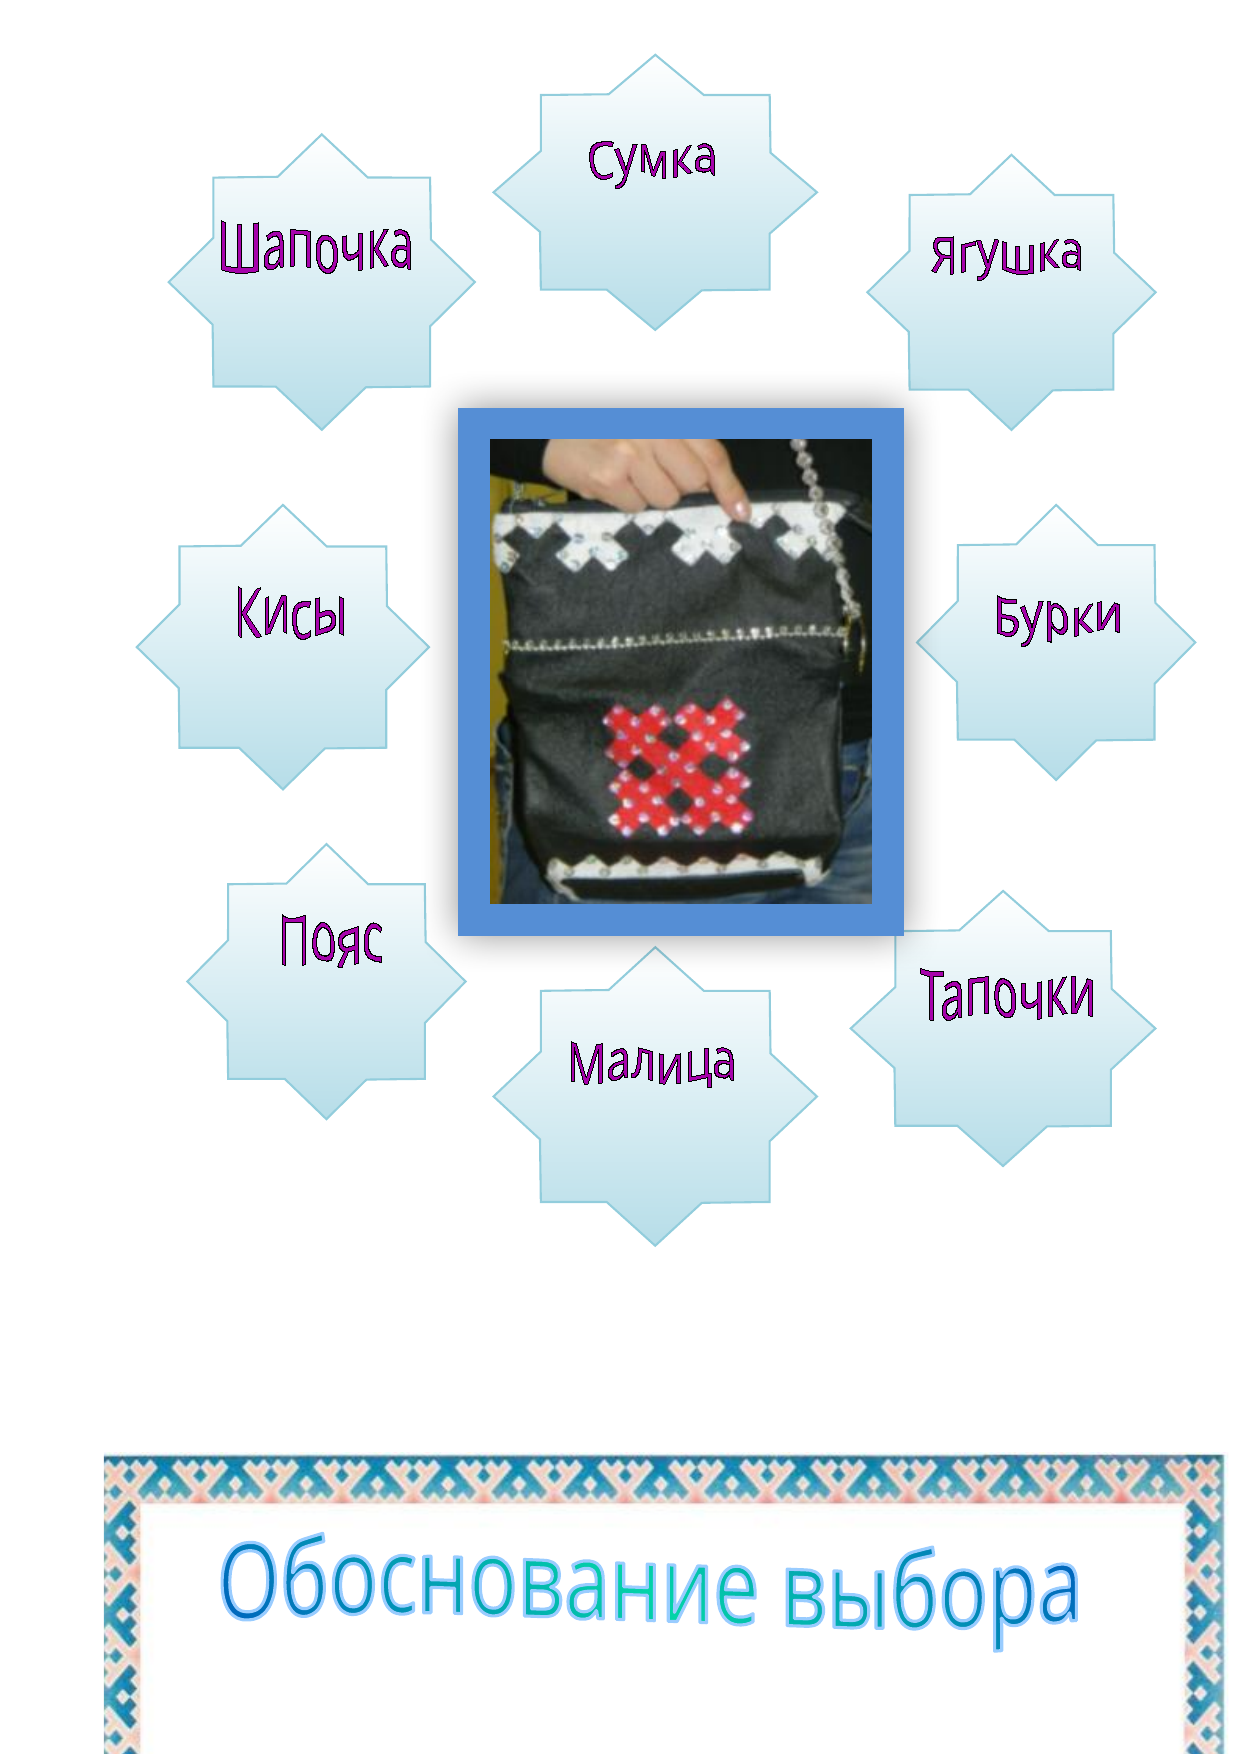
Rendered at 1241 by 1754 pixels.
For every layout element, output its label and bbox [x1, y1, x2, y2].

picture [103, 1452, 1229, 1754]
picture [490, 439, 872, 904]
